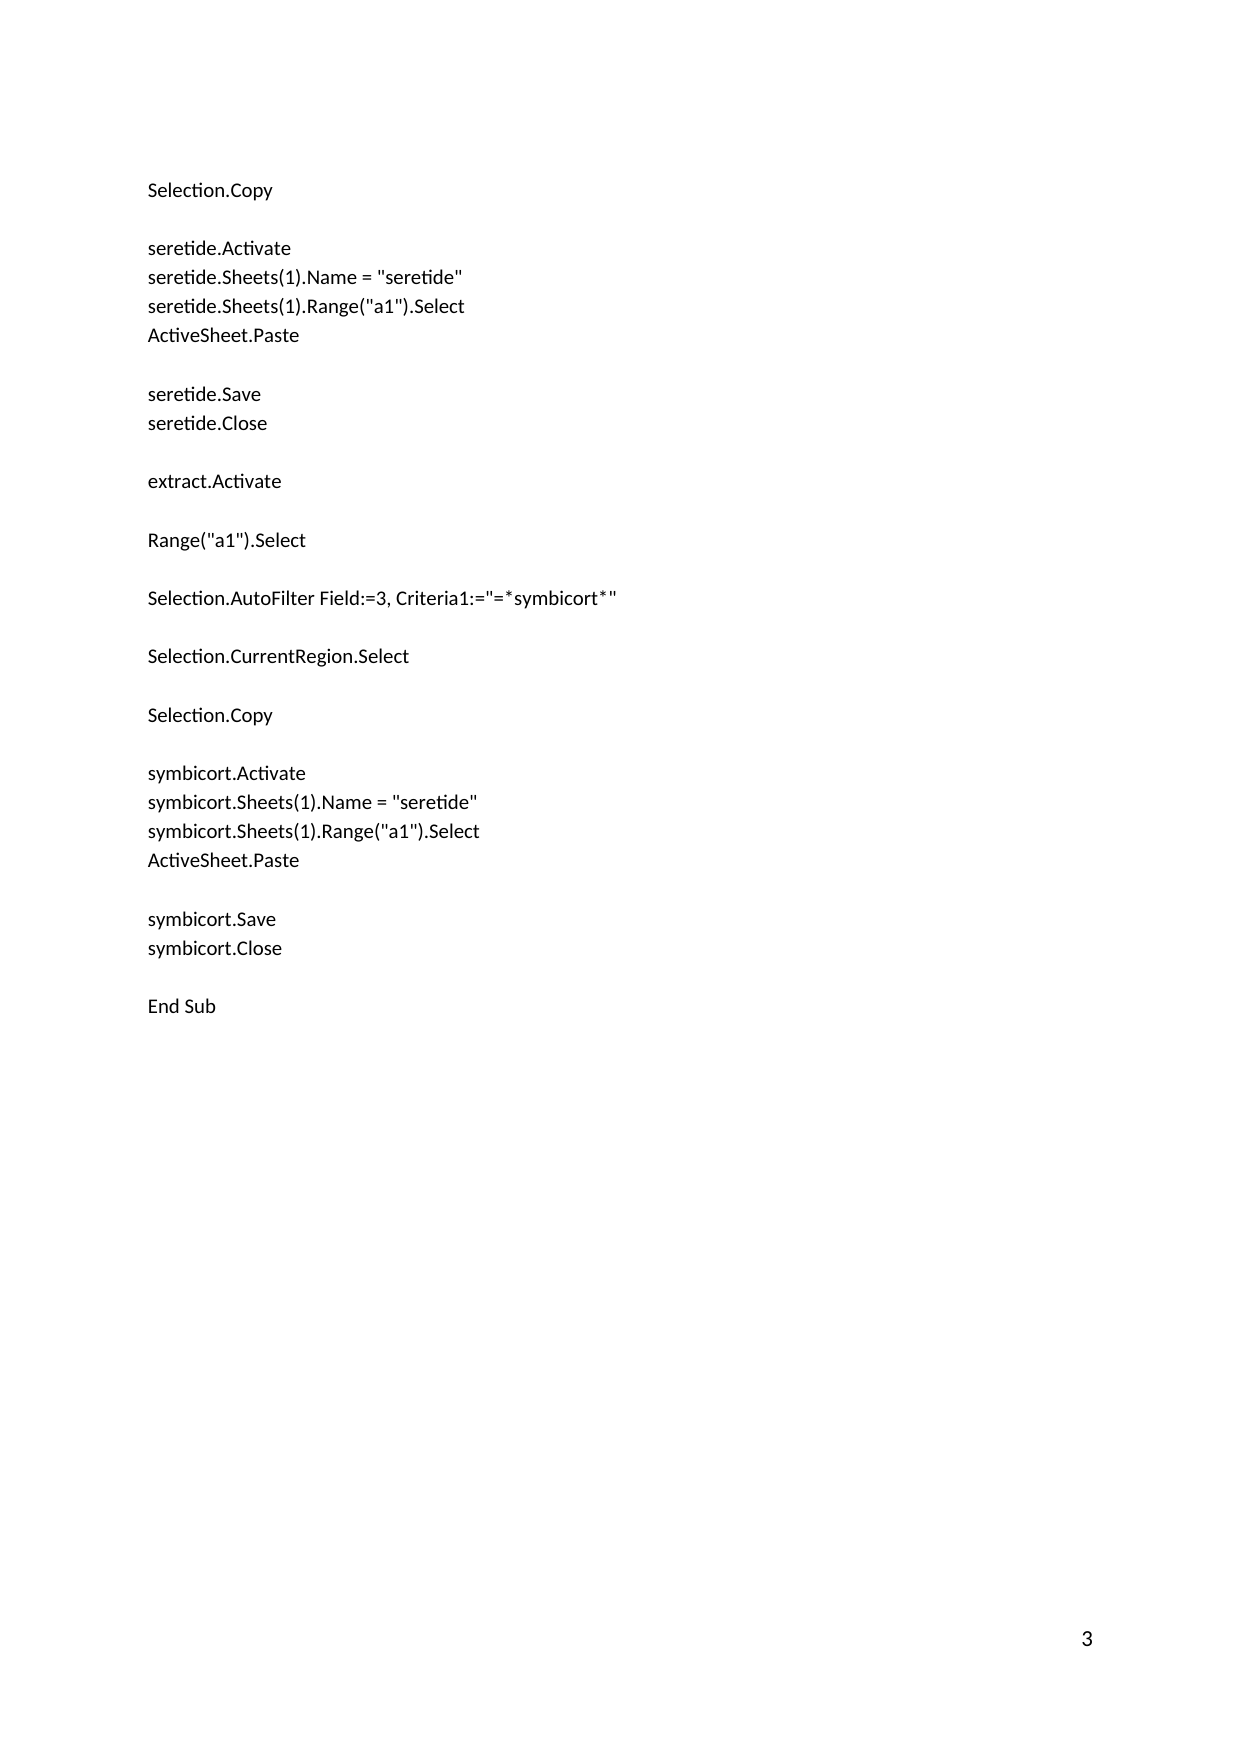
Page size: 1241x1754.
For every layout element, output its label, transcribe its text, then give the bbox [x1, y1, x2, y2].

text extract.Activate [148, 468, 1093, 494]
text seretide.Activate [148, 235, 1093, 261]
text symbicort.Sheets(1).Range("a1").Select [148, 818, 1093, 844]
text ActiveSheet.Paste [148, 323, 1093, 348]
text seretide.Sheets(1).Range("a1").Select [148, 293, 1093, 319]
text Selection.CurrentRegion.Select [148, 643, 1093, 669]
text symbicort.Sheets(1).Name = "seretide" [148, 789, 1093, 815]
text symbicort.Close [148, 935, 1093, 961]
text seretide.Sheets(1).Name = "seretide" [148, 264, 1093, 290]
text Range("a1").Select [148, 527, 1093, 552]
text End Sub [148, 993, 1093, 1019]
text ActiveSheet.Paste [148, 848, 1093, 873]
text Selection.Copy [148, 177, 1093, 202]
text symbicort.Activate [148, 760, 1093, 786]
text Selection.Copy [148, 702, 1093, 727]
text seretide.Close [148, 410, 1093, 436]
text seretide.Save [148, 381, 1093, 406]
text symbicort.Save [148, 906, 1093, 931]
text Selection.AutoFilter Field:=3, Criteria1:="=*symbicort*" [148, 585, 1093, 611]
